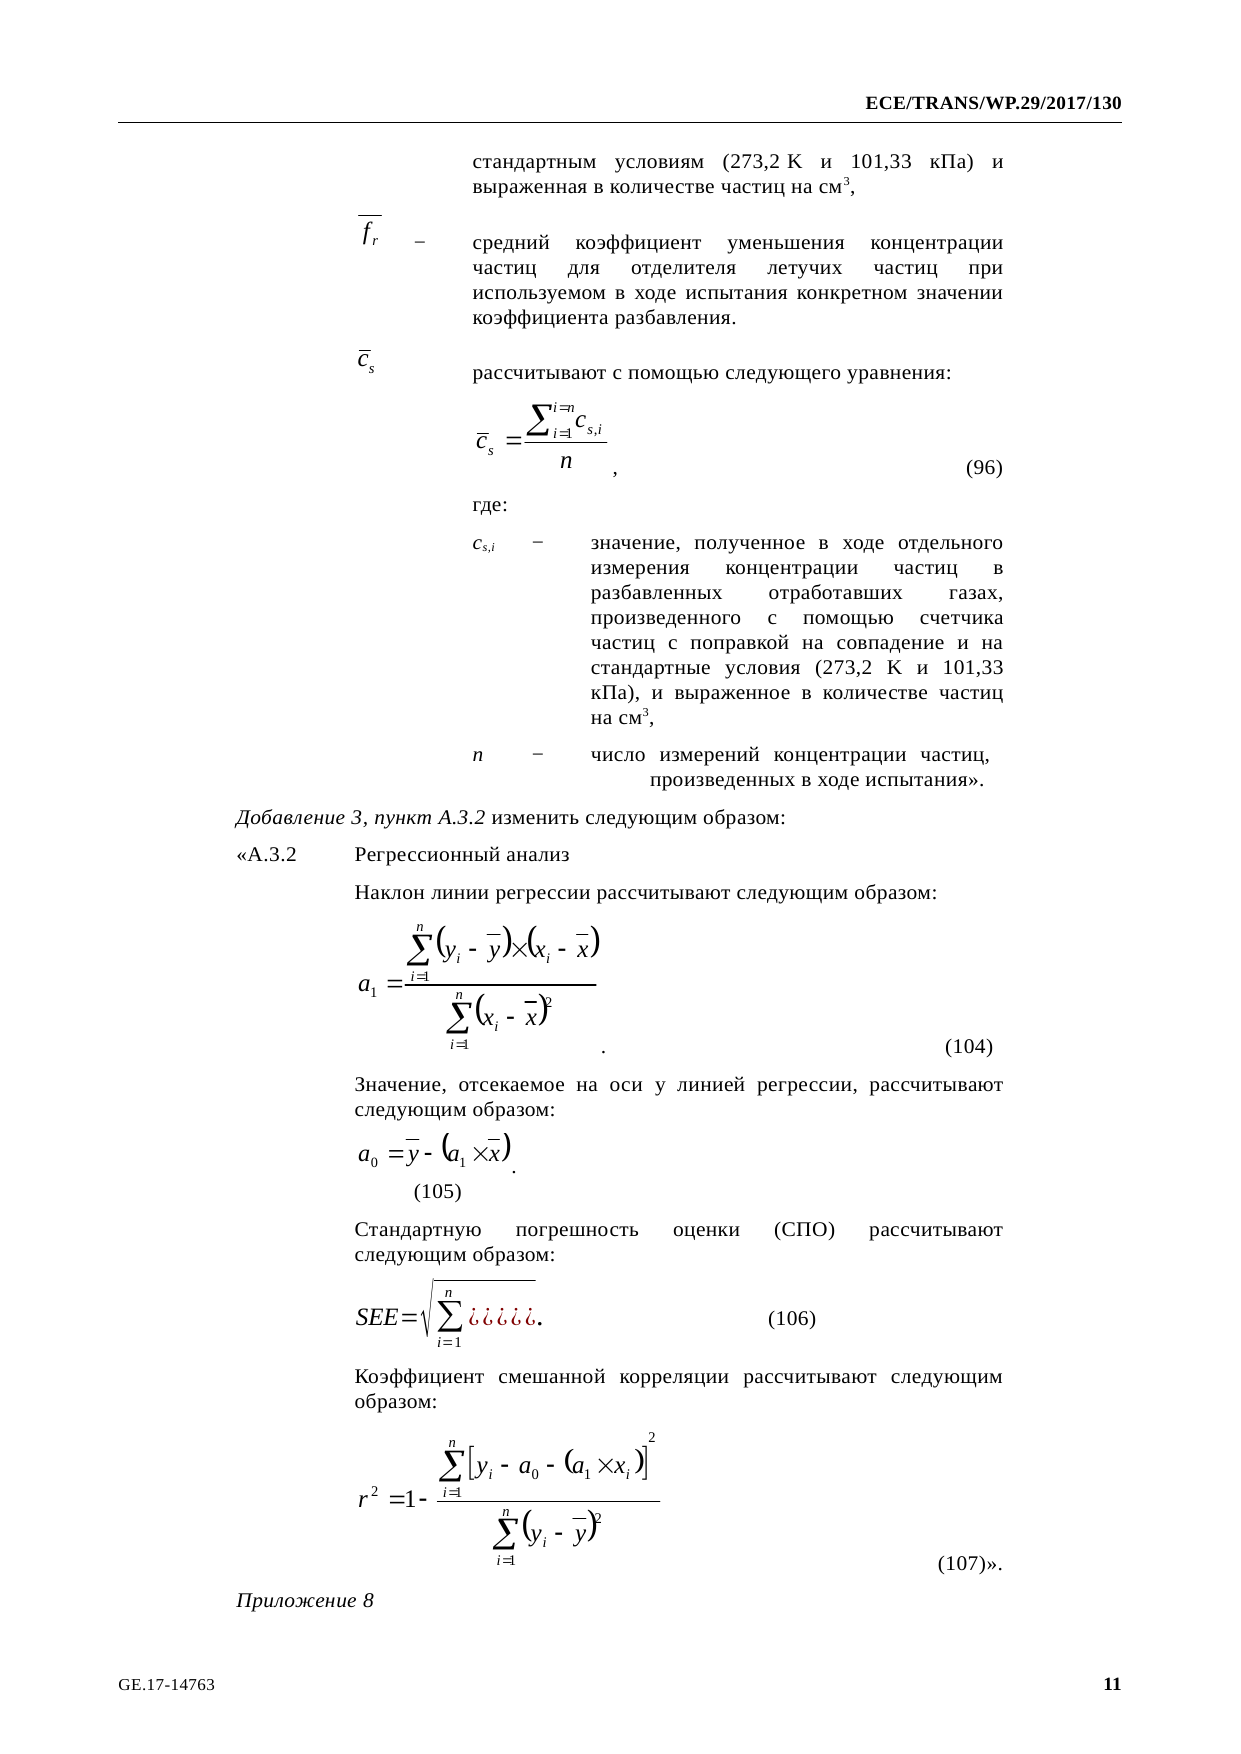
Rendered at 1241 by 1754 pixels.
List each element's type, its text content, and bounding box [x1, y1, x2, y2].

text Значение, отсекаемое на оси y линией регрессии, рассчитывают следующим образом: [236, 1071, 1004, 1121]
text Приложение 8 [236, 1587, 1004, 1612]
text , (96) [236, 396, 1004, 479]
text Добавление 3, пункт A.3.2 изменить следующим образом: [236, 804, 1004, 829]
text Коэффициент смешанной корреляции рассчитывают следующим образом: [354, 1363, 1004, 1413]
text где: [236, 491, 1004, 516]
text . (104) [236, 916, 1004, 1058]
text cs,i − значение, полученное в ходе отдельного измерения концентрации частиц в разбавленных отработавших газах, произведенного с помощью счетчика частиц с поправкой на совпадение и на стандартные условия (273,2 K и 101,33 кПа), и выраженное в количестве частиц на см3, [236, 529, 1004, 729]
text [236, 148, 1004, 198]
text . (106) [236, 1278, 1004, 1351]
text Стандартную погрешность оценки (СПО) рассчитывают следующим образом: [236, 1216, 1004, 1266]
text (107)». [236, 1426, 1004, 1575]
text n − число измерений концентрации частиц, произведенных в ходе испытания». [236, 741, 1004, 791]
text − средний коэффициент уменьшения концентрации частиц для отделителя летучих частиц при используемом в ходе испытания конкретном значении коэффициента разбавления. [236, 210, 1004, 329]
text Наклон линии регрессии рассчитывают следующим образом: [236, 879, 1004, 904]
text рассчитывают с помощью следующего уравнения: [236, 341, 1004, 384]
text . (105) [236, 1133, 1004, 1203]
text «A.3.2 Регрессионный анализ [236, 841, 1004, 866]
